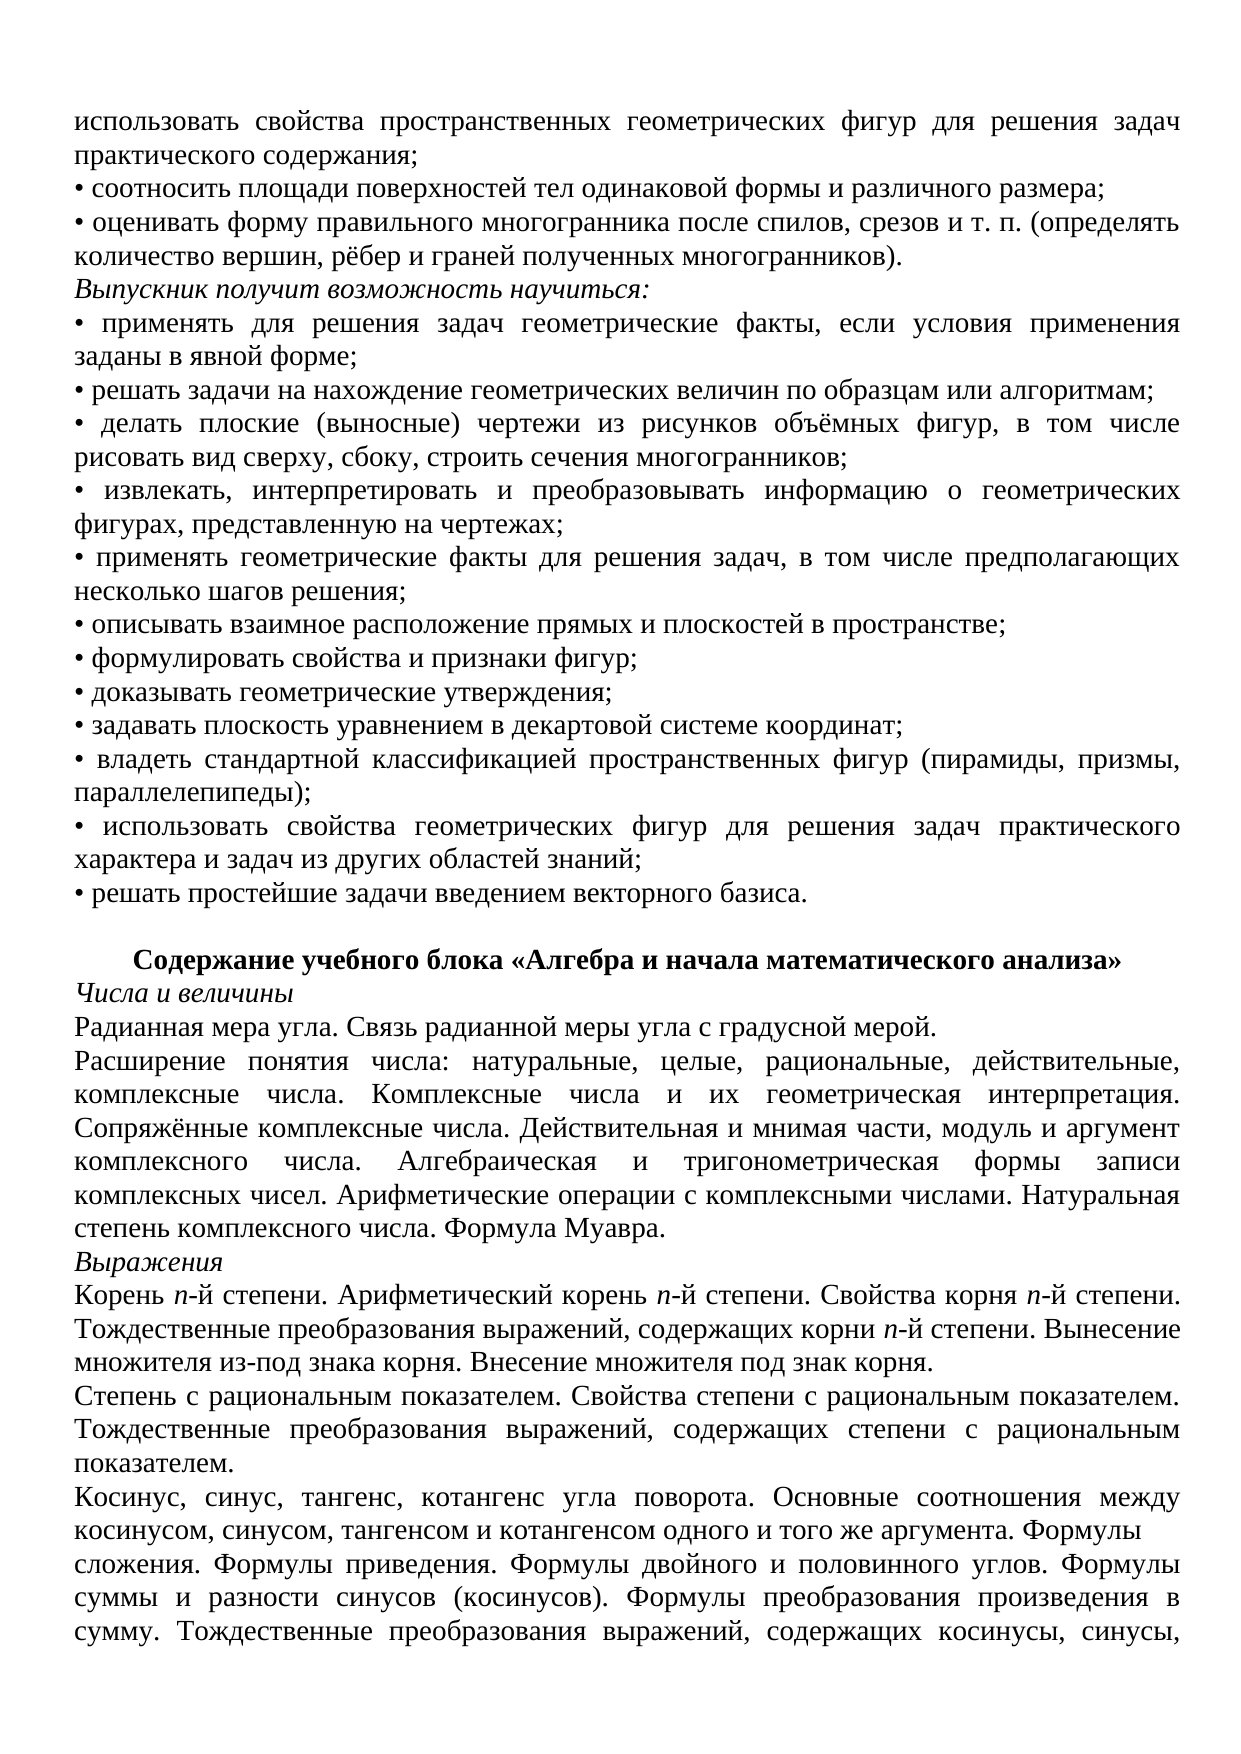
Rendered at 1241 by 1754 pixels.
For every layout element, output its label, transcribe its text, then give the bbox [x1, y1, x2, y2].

text • доказывать геометрические утверждения; [74, 674, 1181, 707]
text использовать свойства пространственных геометрических фигур для решения задач практического содержания; [74, 103, 1181, 171]
text Содержание учебного блока «Алгебра и начала математического анализа» [74, 942, 1181, 976]
text • описывать взаимное расположение прямых и плоскостей в пространстве; [74, 607, 1181, 640]
text • задавать плоскость уравнением в декартовой системе координат; [74, 707, 1181, 741]
text • формулировать свойства и признаки фигур; [74, 640, 1181, 674]
text Выражения [74, 1244, 1181, 1277]
text • извлекать, интерпретировать и преобразовывать информацию о геометрических фигурах, представленную на чертежах; [74, 472, 1181, 539]
text Косинус, синус, тангенс, котангенс угла поворота. Основные соотношения между косинусом, синусом, тангенсом и котангенсом одного и того же аргумента. Формулы [74, 1479, 1181, 1546]
text • делать плоские (выносные) чертежи из рисунков объёмных фигур, в том числе рисовать вид сверху, сбоку, строить сечения многогранников; [74, 405, 1181, 472]
text • решать простейшие задачи введением векторного базиса. [74, 875, 1181, 908]
text Числа и величины [74, 976, 1181, 1009]
text Радианная мера угла. Связь радианной меры угла с градусной мерой. [74, 1009, 1181, 1043]
text • применять геометрические факты для решения задач, в том числе предполагающих несколько шагов решения; [74, 539, 1181, 607]
text • использовать свойства геометрических фигур для решения задач практического характера и задач из других областей знаний; [74, 808, 1181, 875]
text • владеть стандартной классификацией пространственных фигур (пирамиды, призмы, параллелепипеды); [74, 741, 1181, 808]
text • оценивать форму правильного многогранника после спилов, срезов и т. п. (определять количество вершин, рёбер и граней полученных многогранников). [74, 204, 1181, 271]
text Расширение понятия числа: натуральные, целые, рациональные, действительные, комплексные числа. Комплексные числа и их геометрическая интерпретация. Сопряжённые комплексные числа. Действительная и мнимая части, модуль и аргумент комплексного числа. Алгебраическая и тригонометрическая формы записи комплексных чисел. Арифметические операции с комплексными числами. Натуральная степень комплексного числа. Формула Муавра. [74, 1043, 1181, 1244]
text Степень с рациональным показателем. Свойства степени с рациональным показателем. Тождественные преобразования выражений, содержащих степени с рациональным показателем. [74, 1378, 1181, 1479]
text • решать задачи на нахождение геометрических величин по образцам или алгоритмам; [74, 372, 1181, 405]
text • применять для решения задач геометрические факты, если условия применения заданы в явной форме; [74, 305, 1181, 372]
text • соотносить площади поверхностей тел одинаковой формы и различного размера; [74, 171, 1181, 204]
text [74, 1546, 1181, 1646]
text Корень n-й степени. Арифметический корень n-й степени. Свойства корня n-й степени. Тождественные преобразования выражений, содержащих корни n-й степени. Вынесение множителя из-под знака корня. Внесение множителя под знак корня. [74, 1277, 1181, 1378]
text Выпускник получит возможность научиться: [74, 271, 1181, 305]
